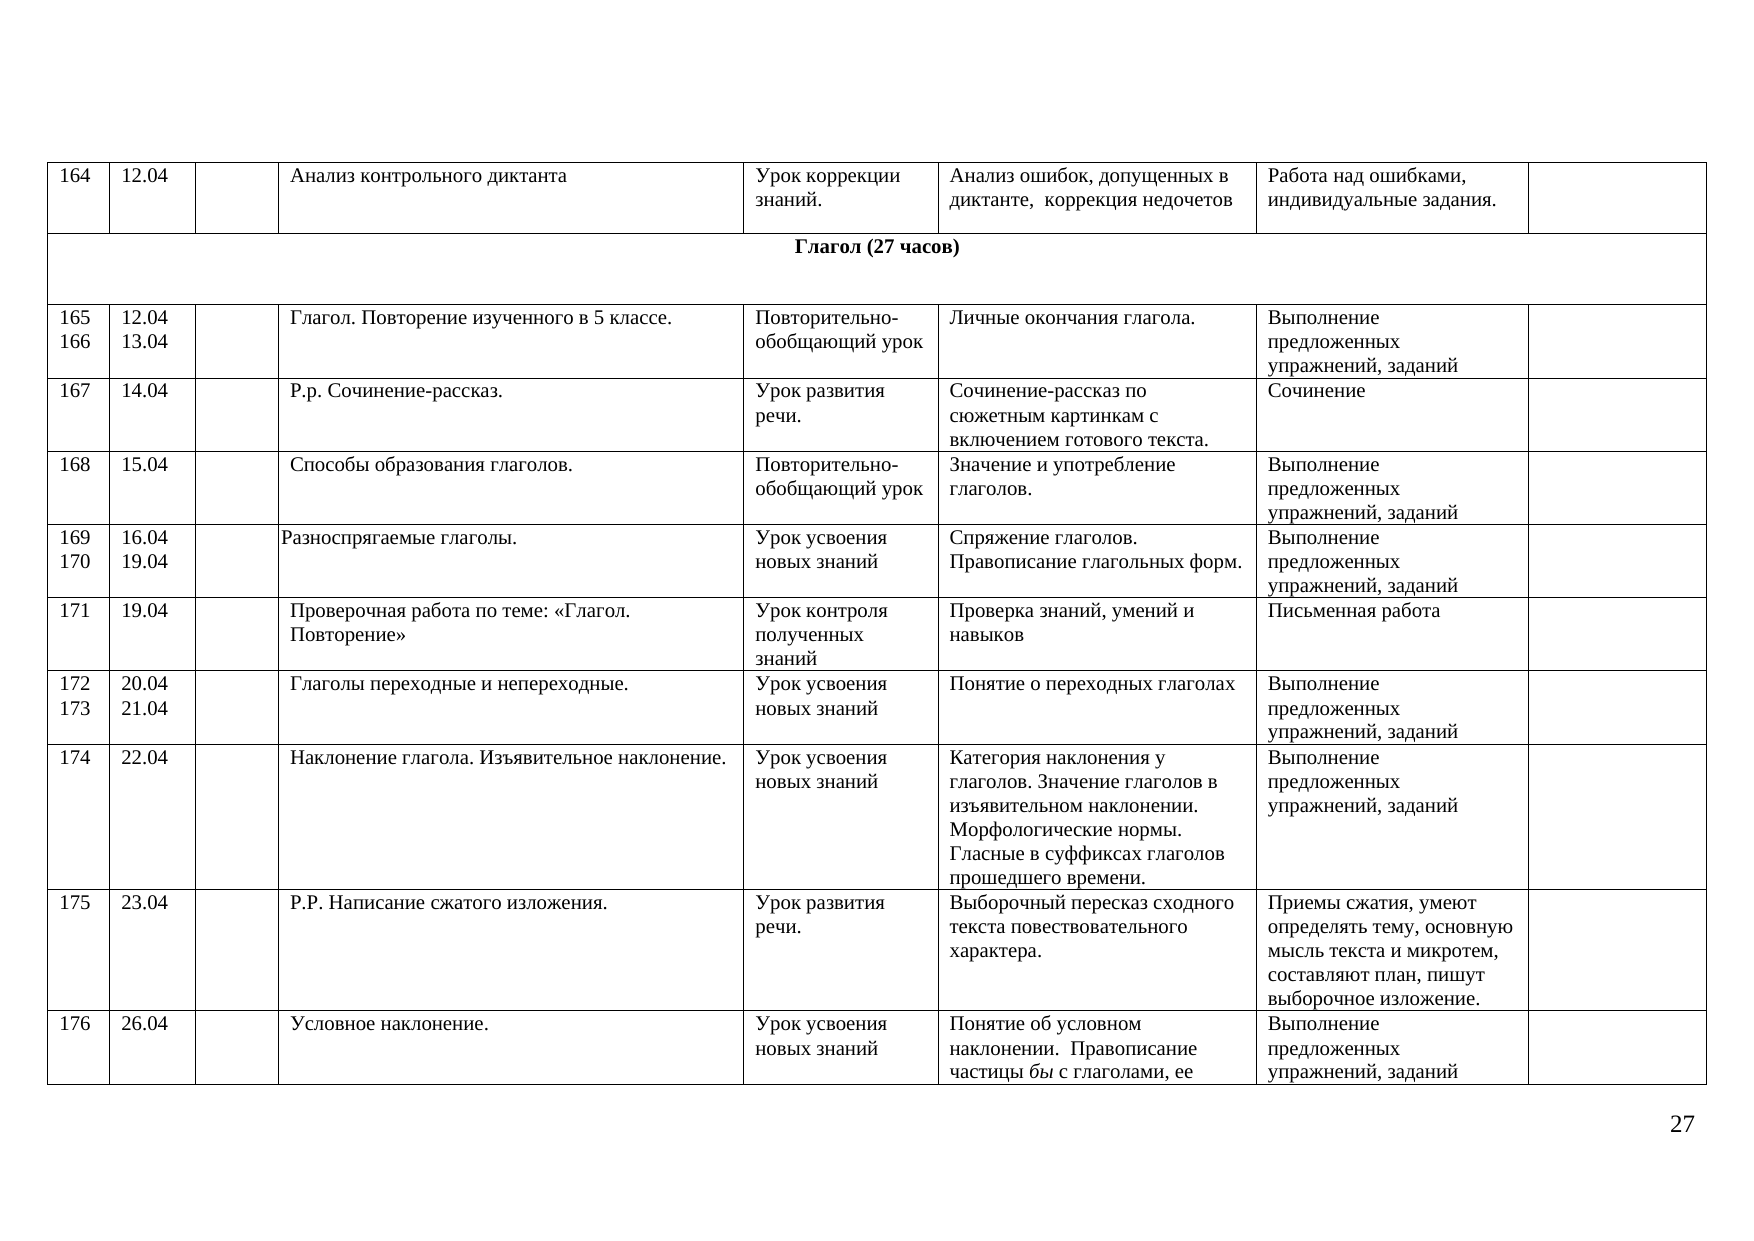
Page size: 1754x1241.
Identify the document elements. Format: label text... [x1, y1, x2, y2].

table_cell Выполнение предложенных упражнений, заданий [1257, 745, 1528, 889]
table_cell Спряжение глаголов. Правописание глагольных форм. [939, 525, 1256, 597]
table_cell [1529, 452, 1706, 524]
table_cell 175 [48, 890, 109, 1010]
table_cell Повторительно-обобщающий урок [744, 452, 938, 524]
table_cell 14.04 [110, 379, 195, 451]
table_cell [196, 890, 278, 1010]
table_cell Сочинение [1257, 379, 1528, 451]
table_cell 171 [48, 598, 109, 670]
table_cell Личные окончания глагола. [939, 305, 1256, 377]
table_cell Письменная работа [1257, 598, 1528, 670]
table_cell [1529, 598, 1706, 670]
table_cell 174 [48, 745, 109, 889]
table_cell Выборочный пересказ сходного текста повествовательного характера. [939, 890, 1256, 1010]
table_cell Анализ контрольного диктанта [279, 163, 743, 233]
table_cell Работа над ошибками, индивидуальные задания. [1257, 163, 1528, 233]
table_cell 164 [48, 163, 109, 233]
table_cell [196, 671, 278, 743]
table_cell [1529, 305, 1706, 377]
table_cell Способы образования глаголов. [279, 452, 743, 524]
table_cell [1257, 1011, 1528, 1083]
table_cell 172 173 [48, 671, 109, 743]
table_cell [1529, 163, 1706, 233]
table_cell Проверочная работа по теме: «Глагол. Повторение» [279, 598, 743, 670]
table_cell 168 [48, 452, 109, 524]
table_cell Сочинение-рассказ по сюжетным картинкам с включением готового текста. [939, 379, 1256, 451]
table_cell [196, 745, 278, 889]
table_cell Глагол (27 часов) [48, 234, 1706, 304]
table_cell Выполнение предложенных упражнений, заданий [1257, 671, 1528, 743]
table_cell Р.р. Сочинение-рассказ. [279, 379, 743, 451]
table_cell 23.04 [110, 890, 195, 1010]
table_cell [196, 379, 278, 451]
table_cell 176 [48, 1011, 109, 1083]
table_cell 165 166 [48, 305, 109, 377]
table_cell Повторительно-обобщающий урок [744, 305, 938, 377]
table_cell Категория наклонения у глаголов. Значение глаголов в изъявительном наклонении. Морфологические нормы. Гласные в суффиксах глаголов прошедшего времени. [939, 745, 1256, 889]
table_cell Выполнение предложенных упражнений, заданий [1257, 452, 1528, 524]
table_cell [939, 1011, 1256, 1083]
table_cell 15.04 [110, 452, 195, 524]
table_cell Р.Р. Написание сжатого изложения. [279, 890, 743, 1010]
table_cell 22.04 [110, 745, 195, 889]
table_cell Урок коррекции знаний. [744, 163, 938, 233]
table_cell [744, 1011, 938, 1083]
table_cell 16.04 19.04 [110, 525, 195, 597]
table_cell [1529, 745, 1706, 889]
table_cell Урок усвоения новых знаний [744, 525, 938, 597]
table_cell [1529, 525, 1706, 597]
table_cell Выполнение предложенных упражнений, заданий [1257, 305, 1528, 377]
table_cell [1529, 379, 1706, 451]
table_cell 20.04 21.04 [110, 671, 195, 743]
table_cell Урок усвоения новых знаний [744, 671, 938, 743]
table_cell [1529, 890, 1706, 1010]
table_cell 169 170 [48, 525, 109, 597]
table_cell 19.04 [110, 598, 195, 670]
table_cell Урок развития речи. [744, 890, 938, 1010]
table_cell Глагол. Повторение изученного в 5 классе. [279, 305, 743, 377]
table_cell [196, 452, 278, 524]
table_cell [1529, 1011, 1706, 1083]
table_cell Выполнение предложенных упражнений, заданий [1257, 525, 1528, 597]
table_cell Наклонение глагола. Изъявительное наклонение. [279, 745, 743, 889]
table_cell [196, 163, 278, 233]
table_cell Значение и употребление глаголов. [939, 452, 1256, 524]
table_cell Урок усвоения новых знаний [744, 745, 938, 889]
table_cell Глаголы переходные и непереходные. [279, 671, 743, 743]
table_cell [196, 525, 278, 597]
table_cell Анализ ошибок, допущенных в диктанте, коррекция недочетов [939, 163, 1256, 233]
table_cell Приемы сжатия, умеют определять тему, основную мысль текста и микротем, составляют план, пишут выборочное изложение. [1257, 890, 1528, 1010]
table_cell Урок контроля полученных знаний [744, 598, 938, 670]
table_cell [196, 598, 278, 670]
table_cell [196, 305, 278, 377]
table_cell 167 [48, 379, 109, 451]
table_cell Проверка знаний, умений и навыков [939, 598, 1256, 670]
table_cell Урок развития речи. [744, 379, 938, 451]
table_cell [196, 1011, 278, 1083]
table_cell 26.04 [110, 1011, 195, 1083]
table_cell 12.04 13.04 [110, 305, 195, 377]
table_cell Разноспрягаемые глаголы. [279, 525, 743, 597]
table_cell Понятие о переходных глаголах [939, 671, 1256, 743]
table_cell 12.04 [110, 163, 195, 233]
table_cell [279, 1011, 743, 1083]
table_cell [1529, 671, 1706, 743]
